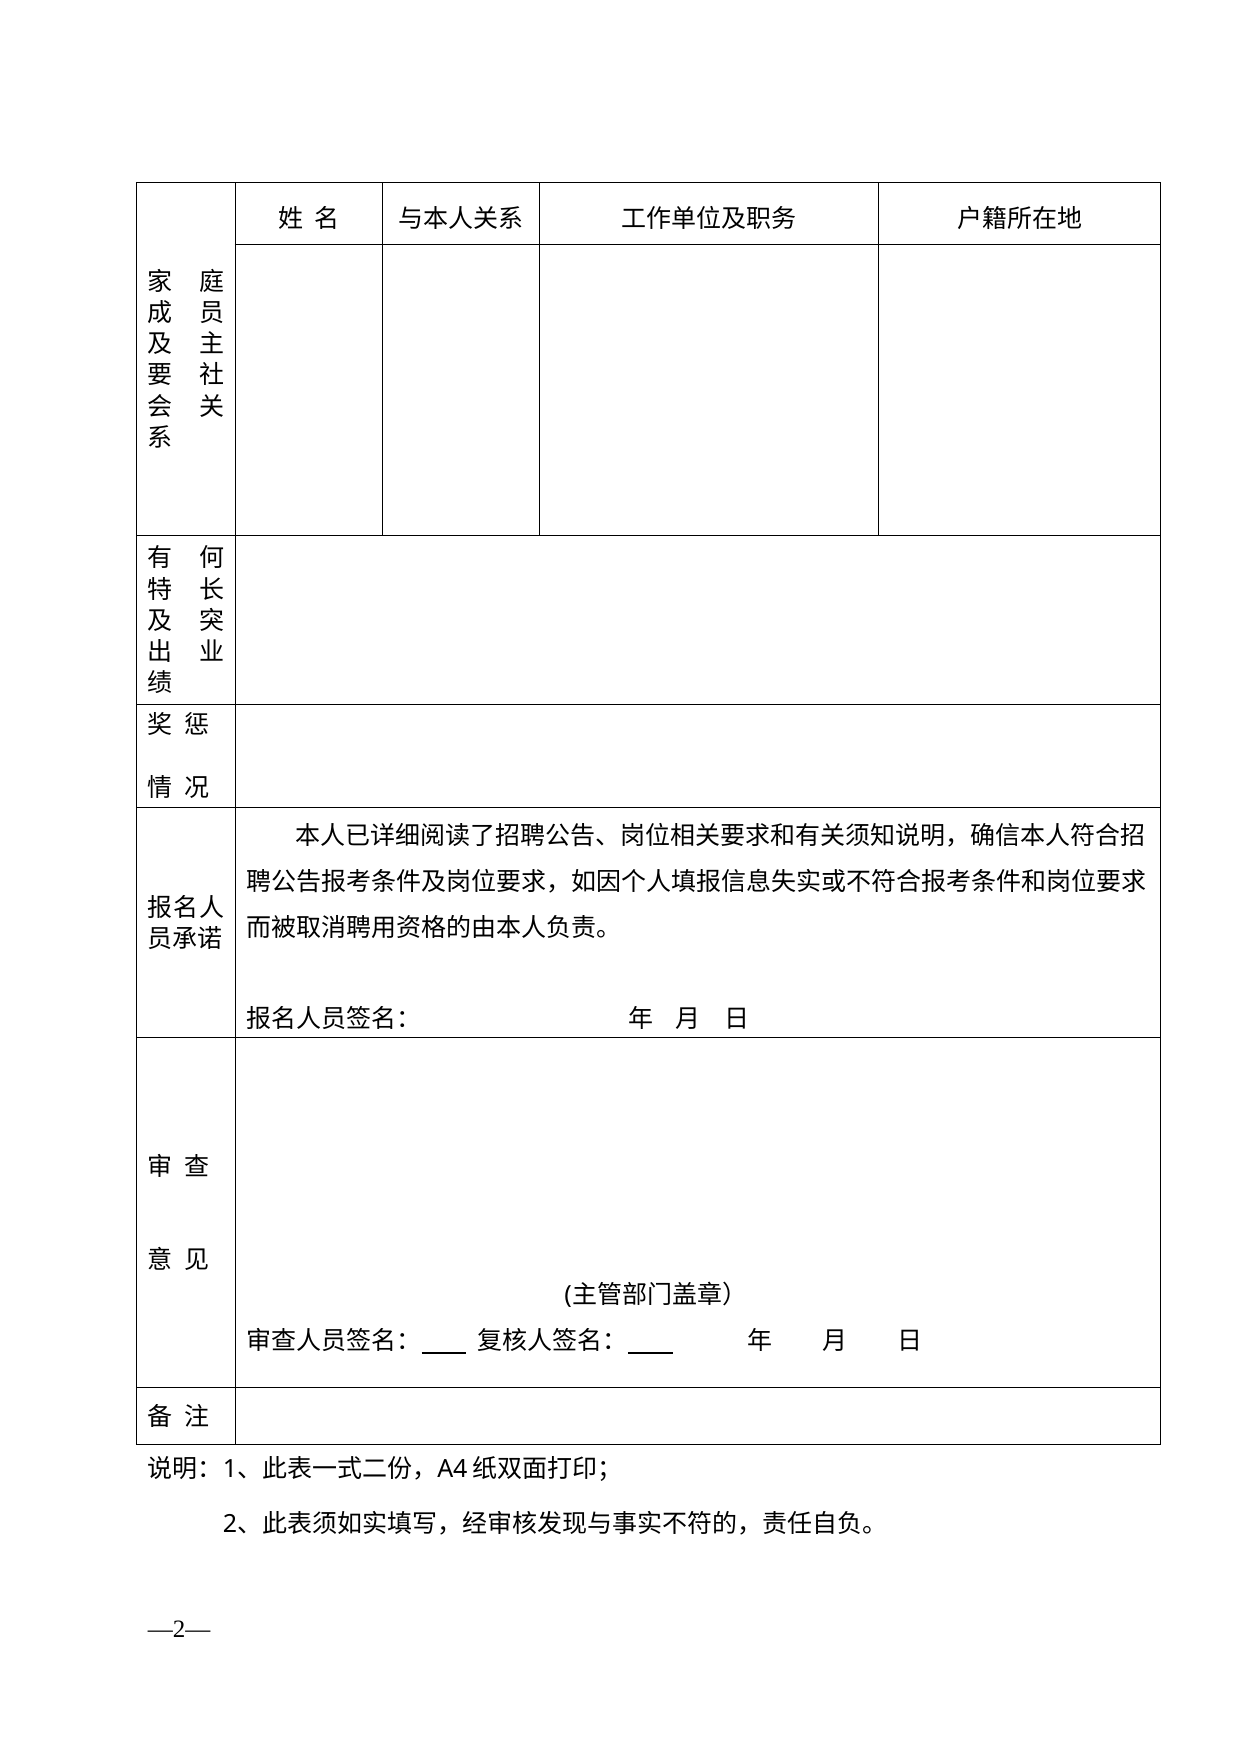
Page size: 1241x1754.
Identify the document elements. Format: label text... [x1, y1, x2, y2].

text 2、此表须如实填写，经审核发现与事实不符的，责任自负。 [148, 1486, 1092, 1544]
table_cell [236, 1388, 1160, 1443]
table_cell (主管部门盖章） 审查人员签名： 复核人签名： 年 月 日 [236, 1038, 1160, 1387]
table_cell [879, 245, 1160, 535]
table_cell 审 查 意 见 [137, 1038, 235, 1387]
table_cell 备 注 [137, 1388, 235, 1443]
table_cell [236, 705, 1160, 807]
text 说明：1、此表一式二份，A4纸双面打印； [148, 1445, 1092, 1486]
table_cell 报名人员承诺 [137, 808, 235, 1037]
table_cell [236, 536, 1160, 704]
table_header 户籍所在地 [879, 183, 1160, 244]
table_cell 有 何特 长及 突出 业绩 [137, 536, 235, 704]
table_header 姓 名 [236, 183, 382, 244]
table_cell 本人已详细阅读了招聘公告、岗位相关要求和有关须知说明，确信本人符合招聘公告报考条件及岗位要求，如因个人填报信息失实或不符合报考条件和岗位要求而被取消聘用资格的由本人负责。 报名人员签名： 年 月 日 [236, 808, 1160, 1037]
table_cell 奖 惩 情 况 [137, 705, 235, 807]
table_header 家 庭成 员及 主要 社会 关系 [137, 183, 235, 535]
table_cell [540, 245, 878, 535]
table_header 工作单位及职务 [540, 183, 878, 244]
table_cell [383, 245, 539, 535]
table_cell [236, 245, 382, 535]
table_header 与本人关系 [383, 183, 539, 244]
